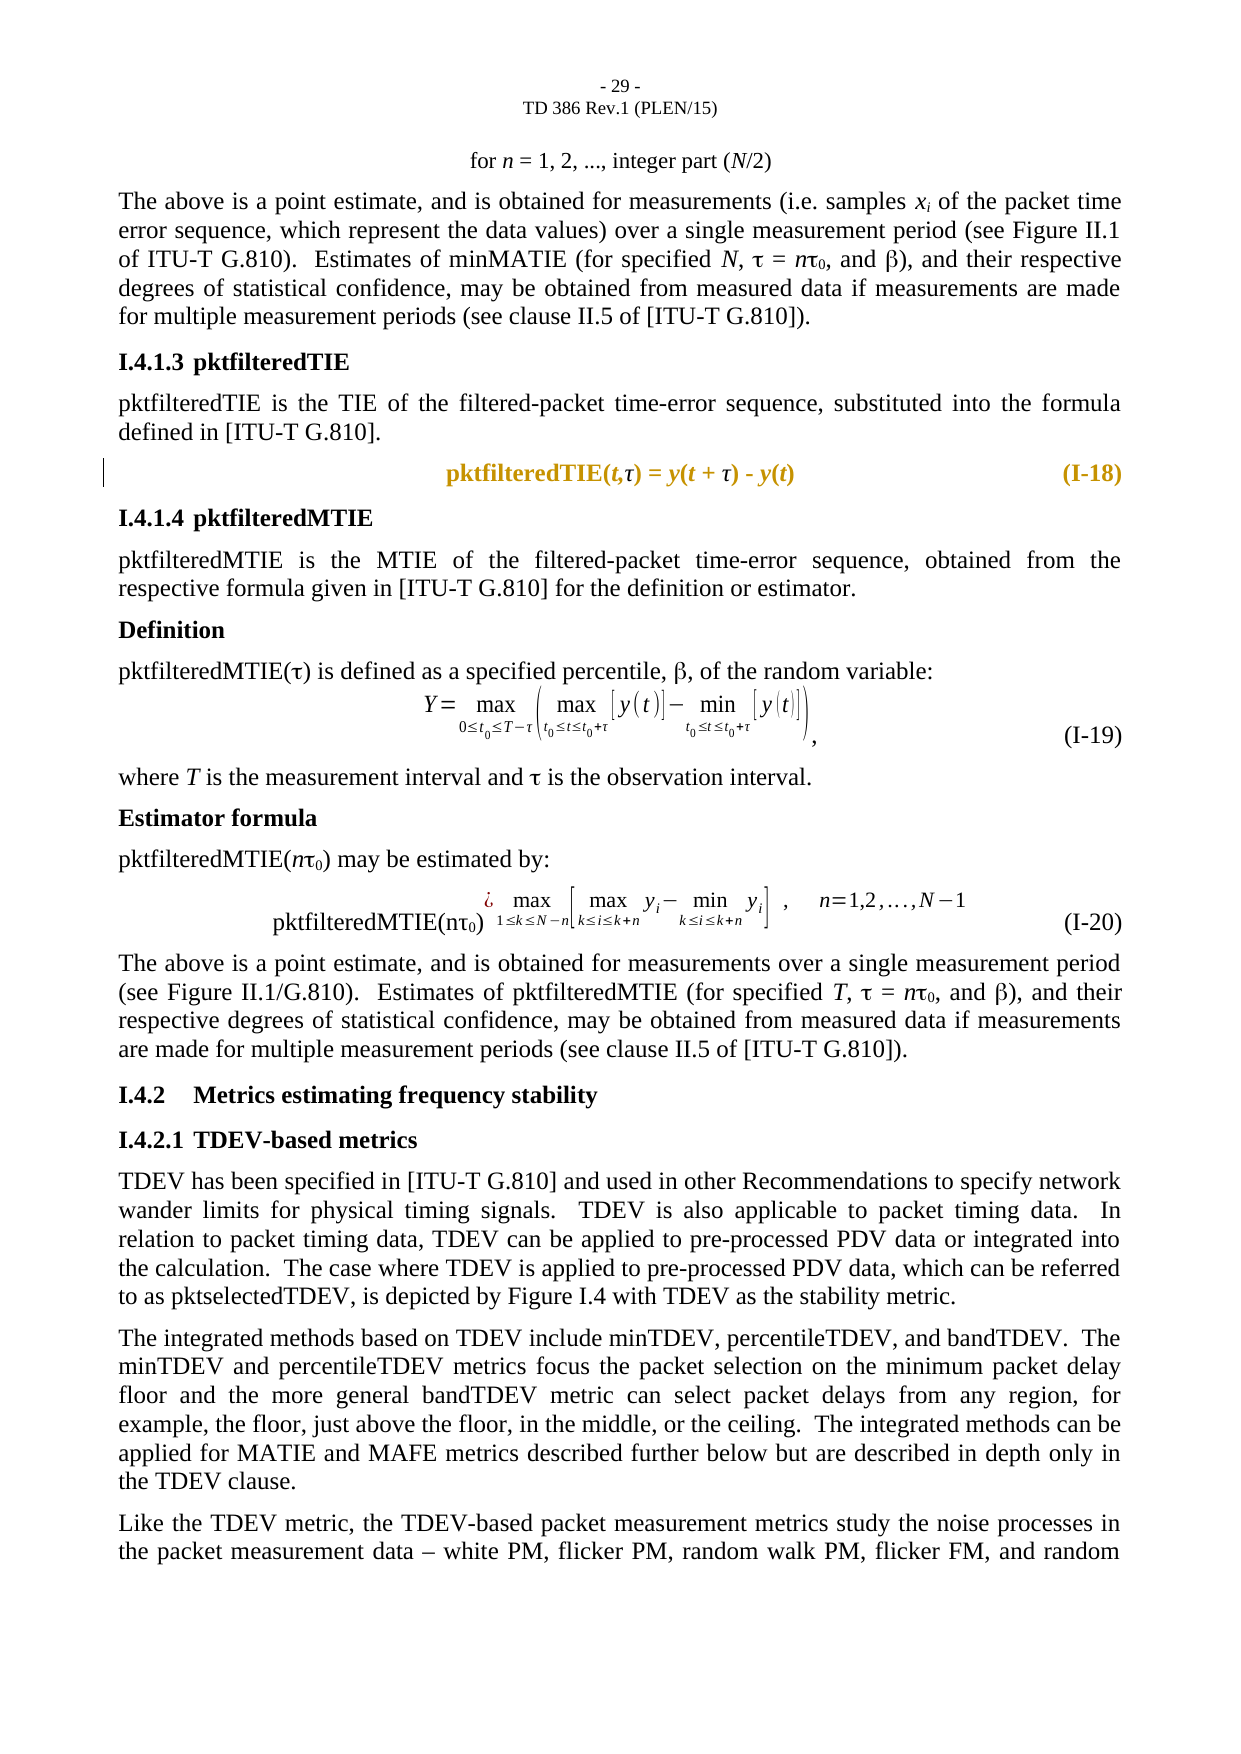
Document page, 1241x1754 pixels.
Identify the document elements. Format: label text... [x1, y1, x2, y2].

subtitle I.4.1.4 pktfilteredMTIE [118, 503, 1122, 532]
text The above is a point estimate, and is obtained for measurements over a single measurement period (see Figure II.1/G.810). Estimates of pktfilteredMTIE (for specified T, = n0, and ), and their respective degrees of statistical confidence, may be obtained from measured data if measurements are made for multiple measurement periods (see clause II.5 of [ITU-T G.810]). [118, 948, 1122, 1063]
text , (I-19) [118, 685, 1122, 749]
text pktfilteredMTIE() is defined as a specified percentile, , of the random variable: [118, 656, 1122, 685]
text The integrated methods based on TDEV include minTDEV, percentileTDEV, and bandTDEV. The minTDEV and percentileTDEV metrics focus the packet selection on the minimum packet delay floor and the more general bandTDEV metric can select packet delays from any region, for example, the floor, just above the floor, in the middle, or the ceiling. The integrated methods can be applied for MATIE and MAFE metrics described further below but are described in depth only in the TDEV clause. [118, 1323, 1122, 1495]
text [118, 1508, 1122, 1565]
text pktfilteredMTIE is the MTIE of the filtered-packet time-error sequence, obtained from the respective formula given in [ITU-T G.810] for the definition or estimator. [118, 545, 1122, 602]
text pktfilteredMTIE(n) may be estimated by: [118, 844, 1122, 873]
text TDEV has been specified in [ITU-T G.810] and used in other Recommendations to specify network wander limits for physical timing signals. TDEV is also applicable to packet timing data. In relation to packet timing data, TDEV can be applied to pre-processed PDV data or integrated into the calculation. The case where TDEV is applied to pre-processed PDV data, which can be referred to as pktselectedTDEV, is depicted by Figure I.4 with TDEV as the stability metric. [118, 1166, 1122, 1310]
text pktfilteredTIE is the TIE of the filtered-packet time-error sequence, substituted into the formula defined in [ITU-T G.810]. [118, 388, 1122, 446]
text Definition [118, 615, 1122, 643]
text The above is a point estimate, and is obtained for measurements (i.e. samples xi of the packet time error sequence, which represent the data values) over a single measurement period (see Figure II.1 of ITU-T G.810). Estimates of minMATIE (for specified N, = n0, and ), and their respective degrees of statistical confidence, may be obtained from measured data if measurements are made for multiple measurement periods (see clause II.5 of [ITU-T G.810]). [118, 186, 1122, 330]
text where T is the measurement interval and is the observation interval. [118, 762, 1122, 791]
subtitle I.4.2 Metrics estimating frequency stability [118, 1080, 1122, 1108]
text Estimator formula [118, 803, 1122, 832]
subtitle I.4.2.1 TDEV-based metrics [118, 1125, 1122, 1154]
subtitle I.4.1.3 pktfilteredTIE [118, 347, 1122, 376]
text pktfilteredMTIE(nτ0) (I-20) [118, 886, 1122, 936]
text pktfilteredTIE(t,τ) = y(t + τ) - y(t) (I-18) [118, 458, 1122, 487]
text for n = 1, 2, ..., integer part (N/2) [118, 148, 1122, 174]
